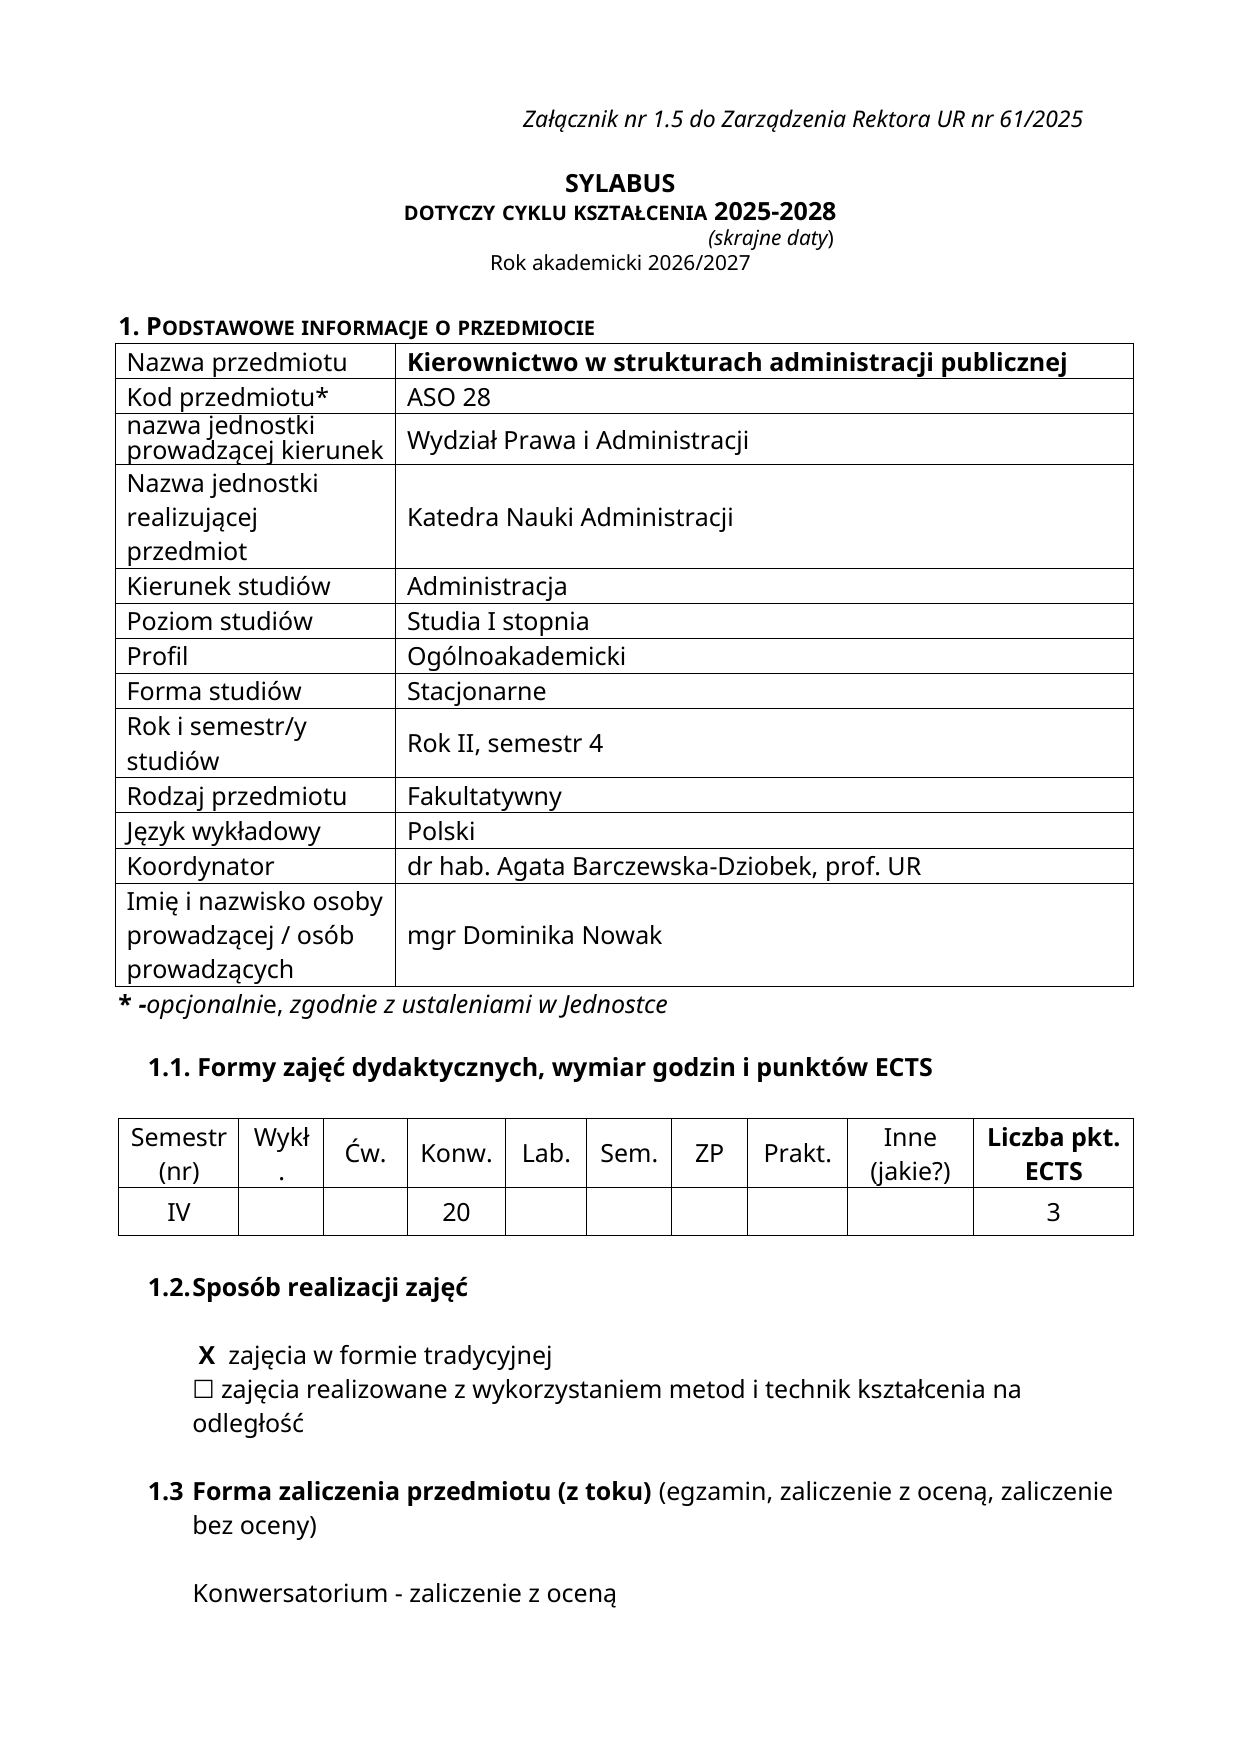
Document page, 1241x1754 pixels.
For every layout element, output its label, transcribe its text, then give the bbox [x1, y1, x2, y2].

table_cell Imię i nazwisko osoby prowadzącej / osób prowadzących [116, 884, 395, 986]
table_cell dr hab. Agata Barczewska-Dziobek, prof. UR [396, 849, 1133, 882]
table_cell Stacjonarne [396, 674, 1133, 708]
text 1.3 Forma zaliczenia przedmiotu (z toku) (egzamin, zaliczenie z oceną, zaliczenie bez oceny) [148, 1474, 1122, 1542]
table_cell mgr Dominika Nowak [396, 884, 1133, 986]
table_cell Administracja [396, 569, 1133, 603]
table_header Liczba pkt. ECTS [974, 1119, 1133, 1187]
text X zajęcia w formie tradycyjnej [192, 1338, 1122, 1372]
table_cell [848, 1188, 973, 1234]
text Rok akademicki 2026/2027 [118, 250, 1122, 275]
table_header Semestr (nr) [119, 1119, 238, 1187]
table_cell [506, 1188, 586, 1234]
table_cell [672, 1188, 747, 1234]
text 1. Podstawowe informacje o przedmiocie [118, 309, 1122, 343]
table_cell Rok i semestr/y studiów [116, 709, 395, 777]
table_cell Poziom studiów [116, 604, 395, 638]
table_cell [748, 1188, 847, 1234]
text (skrajne daty) [634, 225, 1122, 250]
table_cell Kod przedmiotu* [116, 379, 395, 413]
table_cell [324, 1188, 407, 1234]
table_cell Studia I stopnia [396, 604, 1133, 638]
table_header Inne (jakie?) [848, 1119, 973, 1187]
table_cell Kierunek studiów [116, 569, 395, 603]
table_header Ćw. [324, 1119, 407, 1187]
table_cell Ogólnoakademicki [396, 639, 1133, 673]
table_cell Język wykładowy [116, 813, 395, 847]
table_cell IV [119, 1188, 238, 1234]
text 1.1. Formy zajęć dydaktycznych, wymiar godzin i punktów ECTS [148, 1050, 1122, 1084]
table_header Nazwa przedmiotu [116, 344, 395, 378]
text Konwersatorium - zaliczenie z oceną [192, 1576, 1122, 1610]
text ☐ zajęcia realizowane z wykorzystaniem metod i technik kształcenia na odległość [192, 1372, 1122, 1440]
table_cell Rok II, semestr 4 [396, 709, 1133, 777]
table_cell Polski [396, 813, 1133, 847]
table_header Kierownictwo w strukturach administracji publicznej [396, 344, 1133, 378]
text Załącznik nr 1.5 do Zarządzenia Rektora UR nr 61/2025 [413, 103, 1122, 135]
table_cell Katedra Nauki Administracji [396, 465, 1133, 568]
table_header ZP [672, 1119, 747, 1187]
text SYLABUS [118, 166, 1122, 200]
table_cell Rodzaj przedmiotu [116, 778, 395, 812]
table_cell [239, 1188, 323, 1234]
table_cell ASO 28 [396, 379, 1133, 413]
table_cell Profil [116, 639, 395, 673]
table_header Prakt. [748, 1119, 847, 1187]
table_cell Koordynator [116, 849, 395, 882]
table_cell Fakultatywny [396, 778, 1133, 812]
text * -opcjonalnie, zgodnie z ustaleniami w Jednostce [118, 987, 1122, 1021]
text 1.2. Sposób realizacji zajęć [148, 1269, 1122, 1304]
table_header Sem. [587, 1119, 671, 1187]
table_cell nazwa jednostki prowadzącej kierunek [116, 414, 395, 464]
table_cell Wydział Prawa i Administracji [396, 414, 1133, 464]
table_cell Forma studiów [116, 674, 395, 708]
table_header Konw. [408, 1119, 505, 1187]
table_cell 3 [974, 1188, 1133, 1234]
text dotyczy cyklu kształcenia 2025-2028 [118, 200, 1122, 225]
table_cell 20 [408, 1188, 505, 1234]
table_header Wykł. [239, 1119, 323, 1187]
table_cell Nazwa jednostki realizującej przedmiot [116, 465, 395, 568]
table_header Lab. [506, 1119, 586, 1187]
table_cell [587, 1188, 671, 1234]
